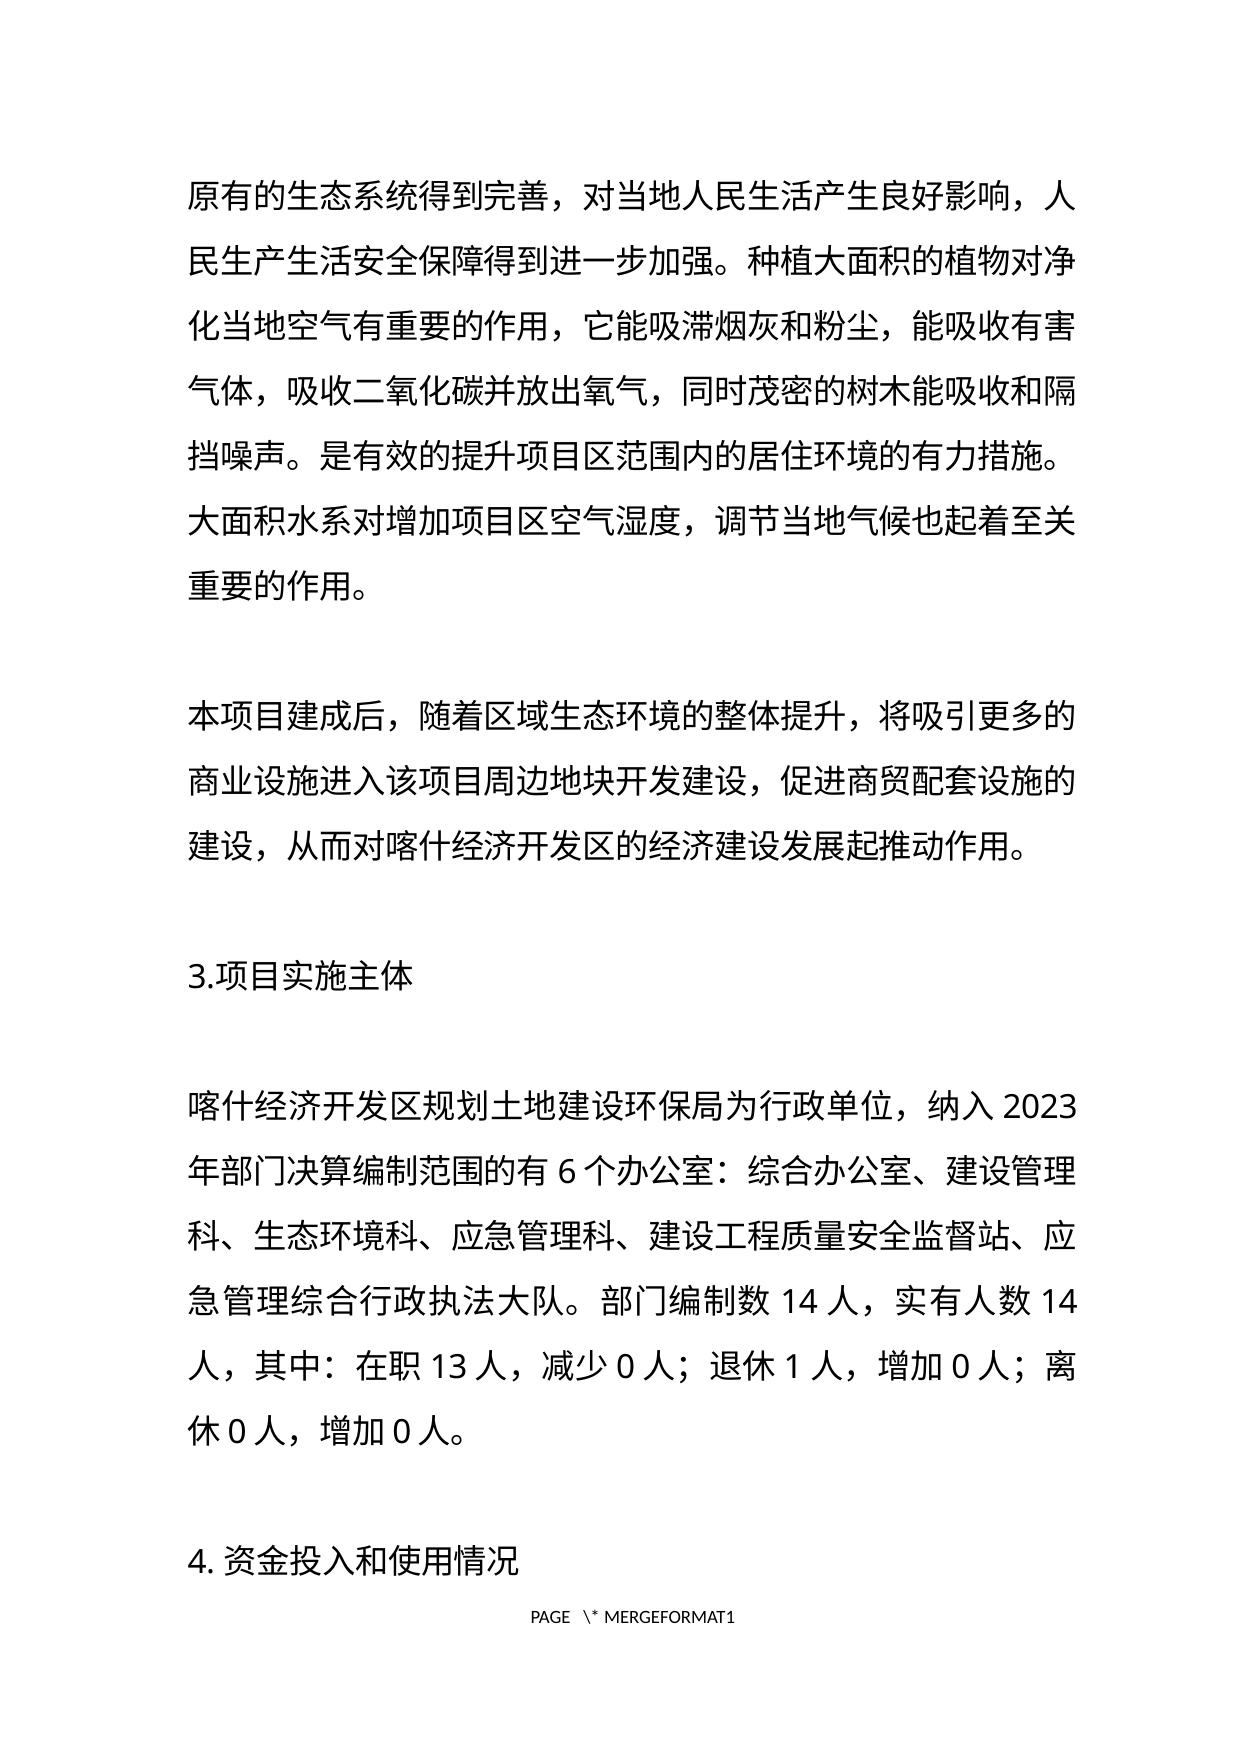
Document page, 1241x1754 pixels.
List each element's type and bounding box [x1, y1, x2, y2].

text [187, 162, 1078, 1592]
